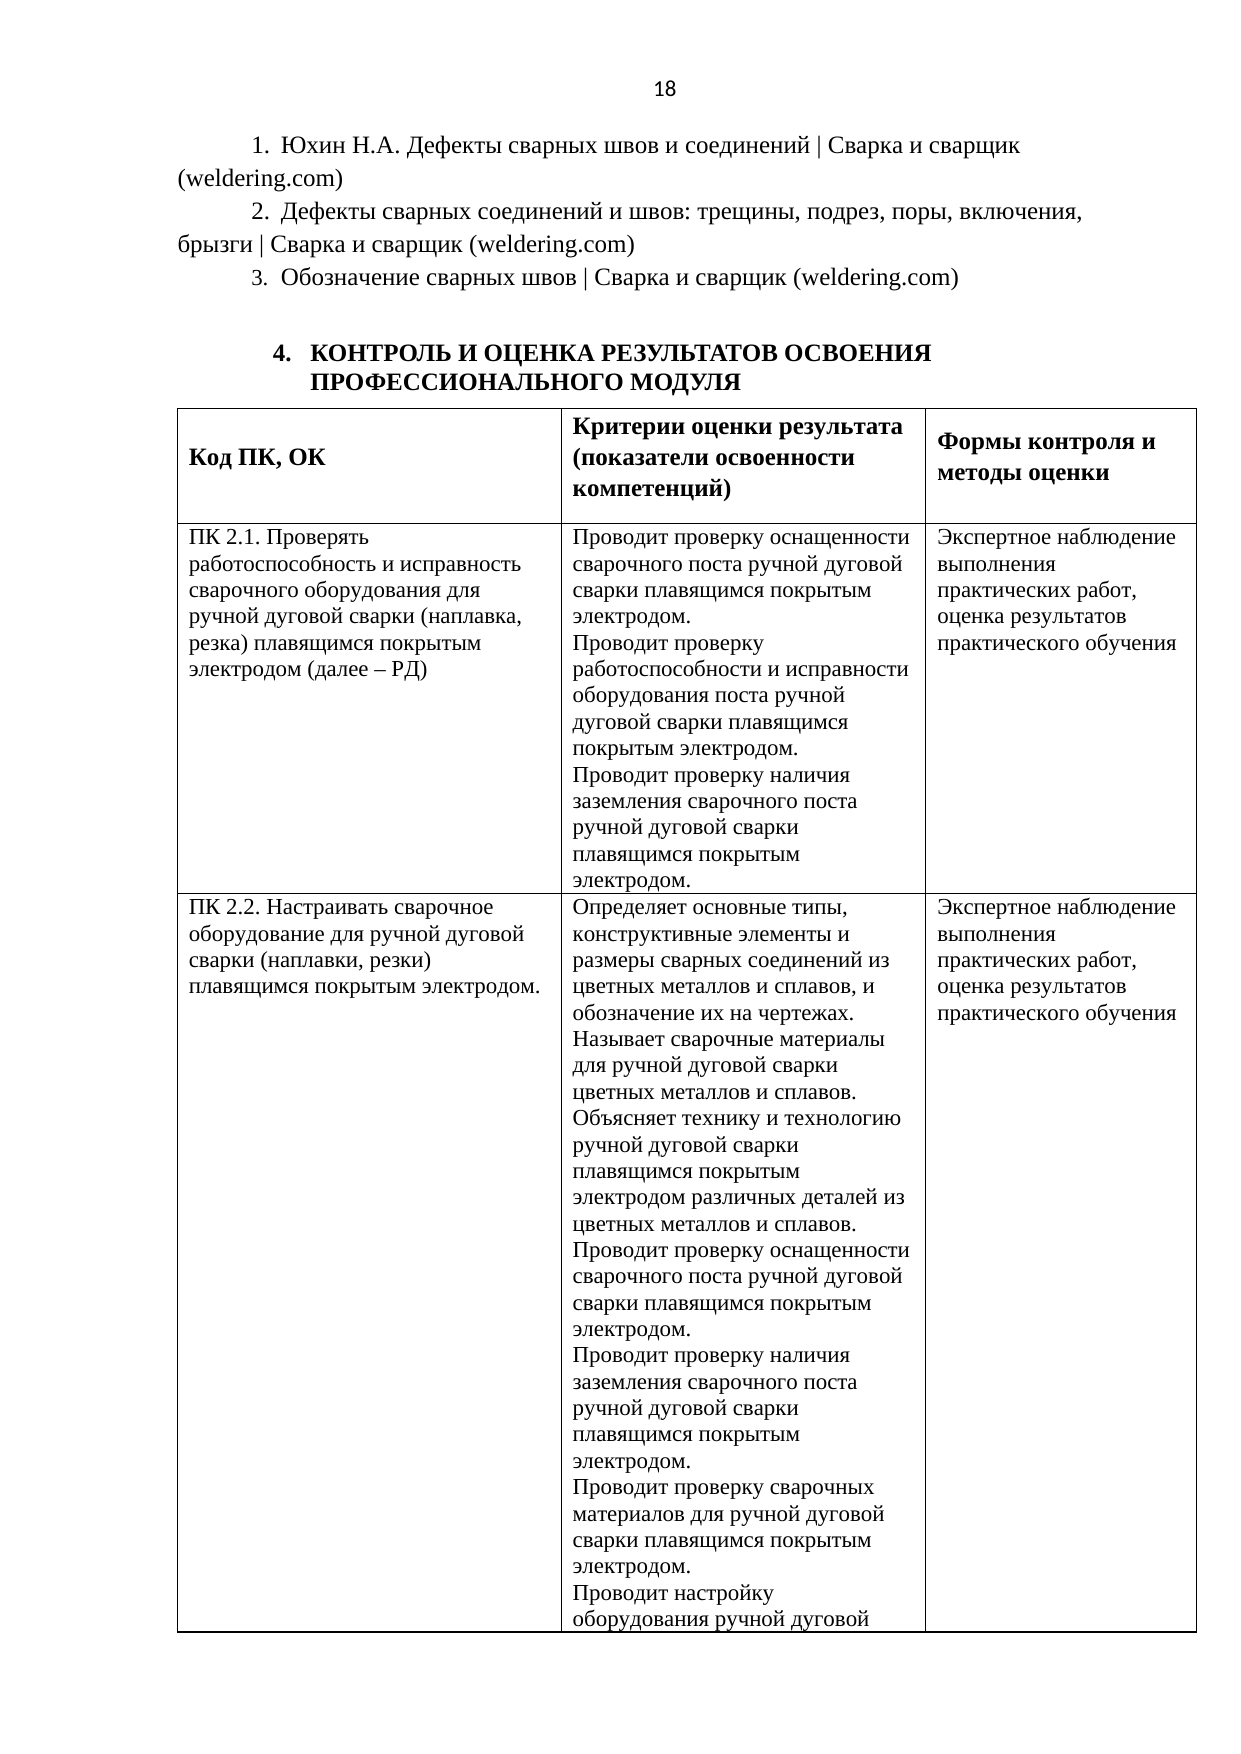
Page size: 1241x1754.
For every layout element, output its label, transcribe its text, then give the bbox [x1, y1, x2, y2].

list Юхин Н.А. Дефекты сварных швов и соединений | Сварка и сварщик (weldering.com) [177, 130, 1152, 192]
table_header Формы контроля и методы оценки [926, 409, 1196, 522]
table_header Критерии оценки результата (показатели освоенности компетенций) [562, 409, 925, 522]
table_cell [178, 894, 561, 1631]
table_cell ПК 2.1. Проверять работоспособность и исправность сварочного оборудования для ручной дуговой сварки (наплавка, резка) плавящимся покрытым электродом (далее – РД) [178, 524, 561, 892]
list Контроль и оценка результатов освоения профессионального модуля [273, 338, 1152, 396]
list Обозначение сварных швов | Сварка и сварщик (weldering.com) [177, 262, 1152, 291]
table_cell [562, 894, 925, 1631]
list Дефекты сварных соединений и швов: трещины, подрез, поры, включения, брызги | Сварка и сварщик (weldering.com) [177, 196, 1152, 258]
table_cell Экспертное наблюдение выполнения практических работ, оценка результатов практического обучения [926, 524, 1196, 892]
table_cell Проводит проверку оснащенности сварочного поста ручной дуговой сварки плавящимся покрытым электродом. Проводит проверку работоспособности и исправности оборудования поста ручной дуговой сварки плавящимся покрытым электродом. Проводит проверку наличия заземления сварочного поста ручной дуговой сварки плавящимся покрытым электродом. [562, 524, 925, 892]
table_header Код ПК, ОК [178, 409, 561, 522]
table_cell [926, 894, 1196, 1631]
